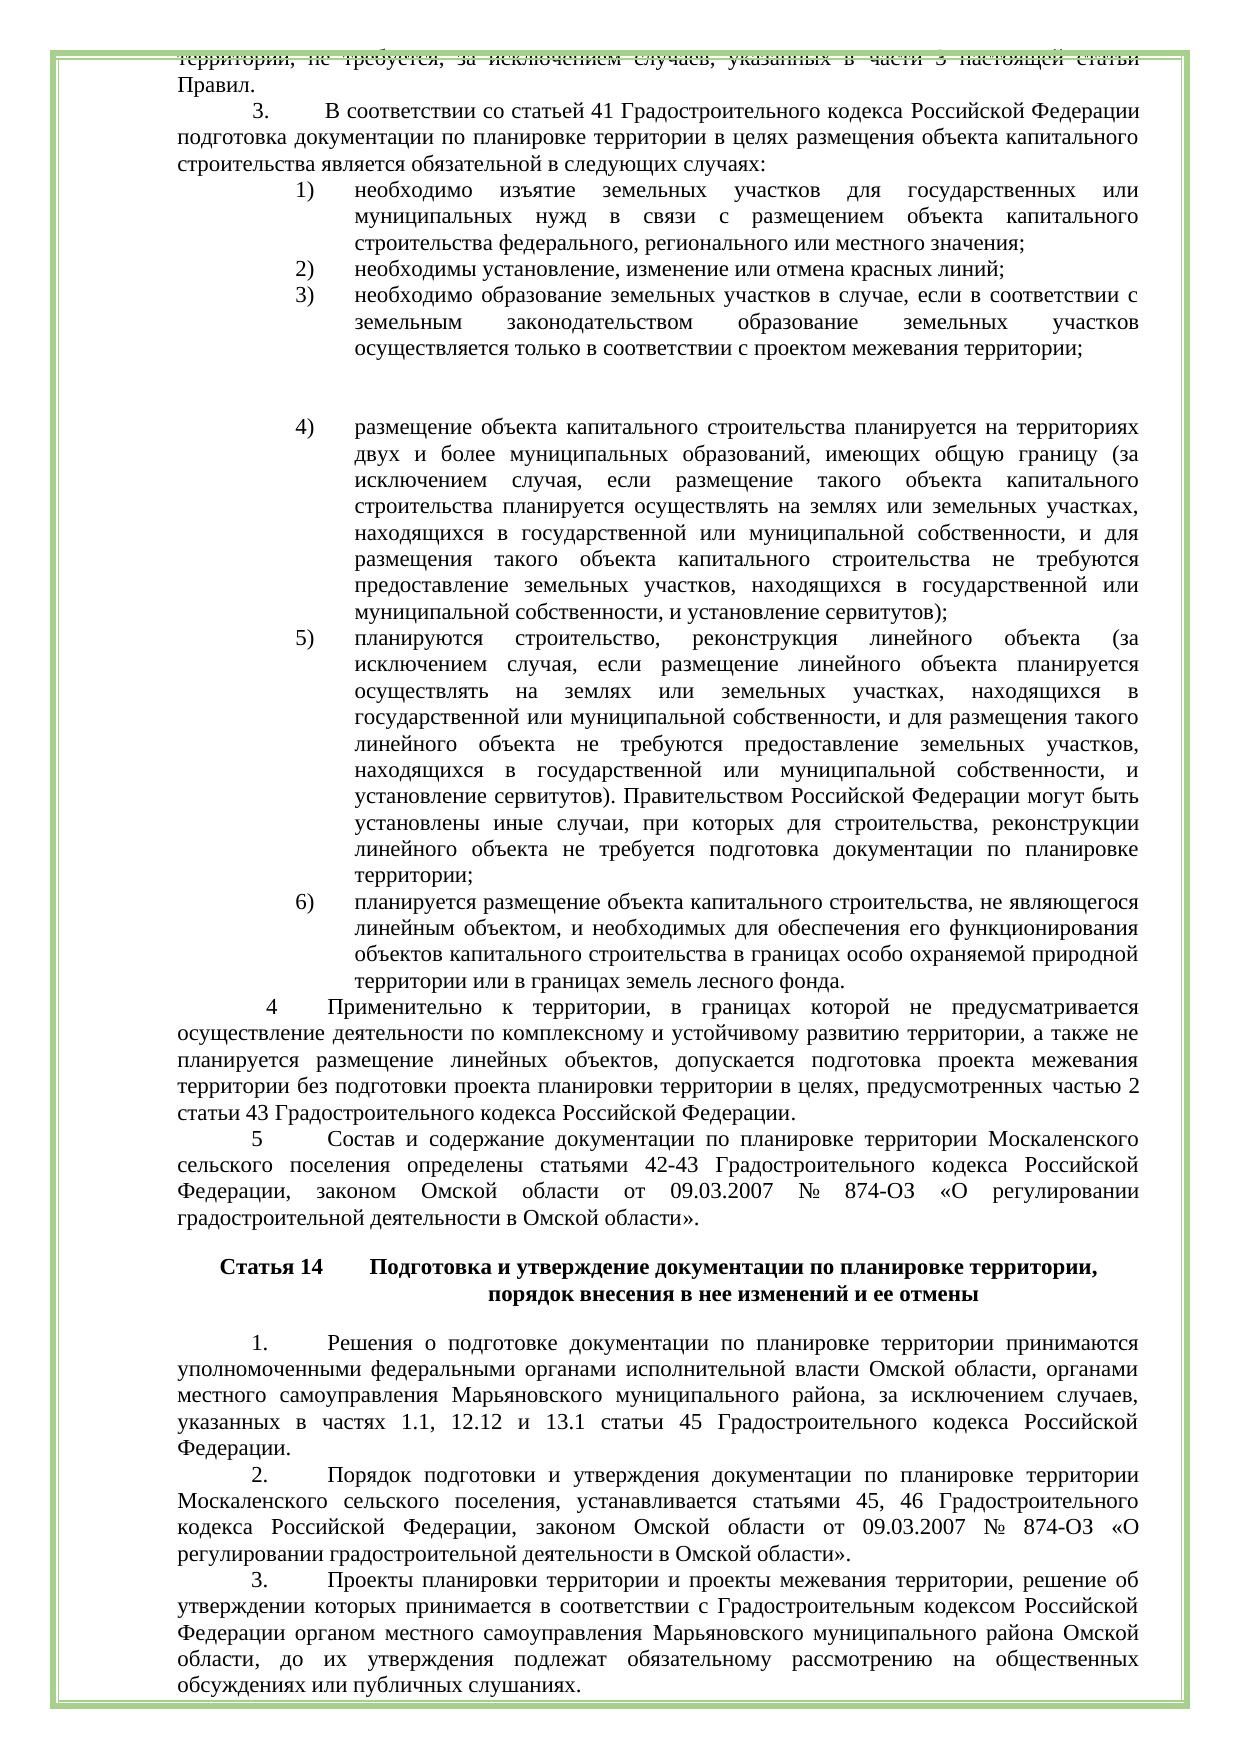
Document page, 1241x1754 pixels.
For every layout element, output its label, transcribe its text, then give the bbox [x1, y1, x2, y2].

text 1. Решения о подготовке документации по планировке территории принимаются уполномоченными федеральными органами исполнительной власти Омской области, органами местного самоуправления Марьяновского муниципального района, за исключением случаев, указанных в частях 1.1, 12.12 и 13.1 статьи 45 Градостроительного кодекса Российской Федерации. [177, 1329, 1140, 1461]
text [177, 60, 1140, 97]
subtitle Статья 14 Подготовка и утверждение документации по планировке территории, порядок внесения в нее изменений и ее отмены [177, 1253, 1140, 1306]
text 3. В соответствии со статьей 41 Градостроительного кодекса Российской Федерации подготовка документации по планировке территории в целях размещения объекта капитального строительства является обязательной в следующих случаях: [177, 97, 1140, 176]
text 3. Проекты планировки территории и проекты межевания территории, решение об утверждении которых принимается в соответствии с Градостроительным кодексом Российской Федерации органом местного самоуправления Марьяновского муниципального района Омской области, до их утверждения подлежат обязательному рассмотрению на общественных обсуждениях или публичных слушаниях. [177, 1566, 1140, 1698]
text 6) планируется размещение объекта капитального строительства, не являющегося линейным объектом, и необходимых для обеспечения его функционирования объектов капитального строительства в границах особо охраняемой природной территории или в границах земель лесного фонда. [295, 888, 1140, 993]
text 2) необходимы установление, изменение или отмена красных линий; [295, 255, 1140, 282]
text 5 Состав и содержание документации по планировке территории Москаленского сельского поселения определены статьями 42-43 Градостроительного кодекса Российской Федерации, законом Омской области от 09.03.2007 № 874-ОЗ «О регулировании градостроительной деятельности в Омской области». [177, 1125, 1140, 1230]
text 4 Применительно к территории, в границах которой не предусматривается осуществление деятельности по комплексному и устойчивому развитию территории, а также не планируется размещение линейных объектов, допускается подготовка проекта межевания территории без подготовки проекта планировки территории в целях, предусмотренных частью 2 статьи 43 Градостроительного кодекса Российской Федерации. [177, 993, 1140, 1125]
text 5) планируются строительство, реконструкция линейного объекта (за исключением случая, если размещение линейного объекта планируется осуществлять на землях или земельных участках, находящихся в государственной или муниципальной собственности, и для размещения такого линейного объекта не требуются предоставление земельных участков, находящихся в государственной или муниципальной собственности, и установление сервитутов). Правительством Российской Федерации могут быть установлены иные случаи, при которых для строительства, реконструкции линейного объекта не требуется подготовка документации по планировке территории; [295, 624, 1140, 888]
text 4) размещение объекта капитального строительства планируется на территориях двух и более муниципальных образований, имеющих общую границу (за исключением случая, если размещение такого объекта капитального строительства планируется осуществлять на землях или земельных участках, находящихся в государственной или муниципальной собственности, и для размещения такого объекта капитального строительства не требуются предоставление земельных участков, находящихся в государственной или муниципальной собственности, и установление сервитутов); [295, 413, 1140, 624]
text 1) необходимо изъятие земельных участков для государственных или муниципальных нужд в связи с размещением объекта капитального строительства федерального, регионального или местного значения; [295, 176, 1140, 255]
text 2. Порядок подготовки и утверждения документации по планировке территории Москаленского сельского поселения, устанавливается статьями 45, 46 Градостроительного кодекса Российской Федерации, законом Омской области от 09.03.2007 № 874-ОЗ «О регулировании градостроительной деятельности в Омской области». [177, 1461, 1140, 1566]
text 3) необходимо образование земельных участков в случае, если в соответствии с земельным законодательством образование земельных участков осуществляется только в соответствии с проектом межевания территории; [295, 282, 1140, 361]
